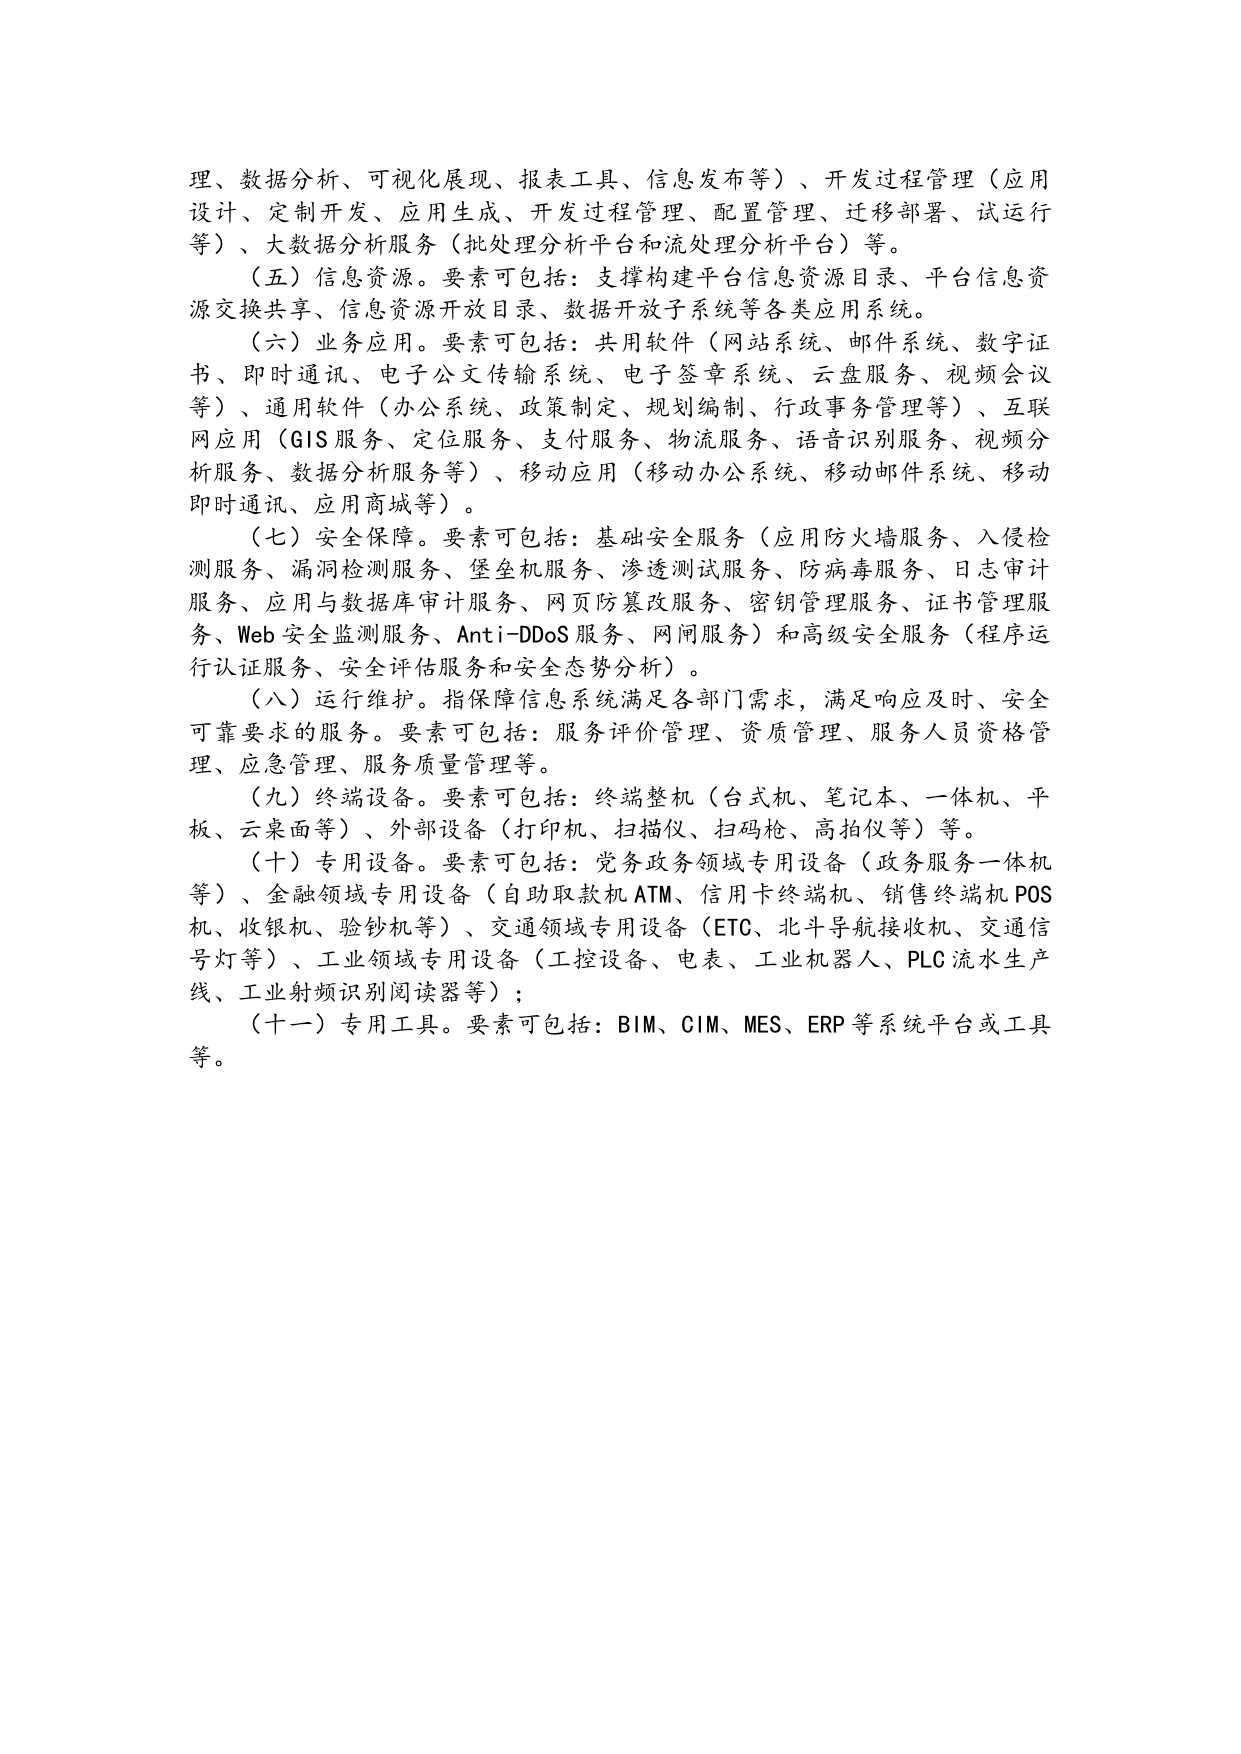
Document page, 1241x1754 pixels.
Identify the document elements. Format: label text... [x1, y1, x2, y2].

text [187, 162, 1053, 259]
text （十一）专用工具。要素可包括：BIM、CIM、MES、ERP等系统平台或工具等。 [187, 1007, 1053, 1072]
text （十）专用设备。要素可包括：党务政务领域专用设备（政务服务一体机等）、金融领域专用设备（自助取款机ATM、信用卡终端机、销售终端机POS机、收银机、验钞机等）、交通领域专用设备（ETC、北斗导航接收机、交通信号灯等）、工业领域专用设备（工控设备、电表、工业机器人、PLC流水生产线、工业射频识别阅读器等）； [187, 844, 1053, 1007]
text （九）终端设备。要素可包括：终端整机（台式机、笔记本、一体机、平板、云桌面等）、外部设备（打印机、扫描仪、扫码枪、高拍仪等）等。 [187, 779, 1053, 844]
text （八）运行维护。指保障信息系统满足各部门需求，满足响应及时、安全可靠要求的服务。要素可包括：服务评价管理、资质管理、服务人员资格管理、应急管理、服务质量管理等。 [187, 682, 1053, 779]
text （六）业务应用。要素可包括：共用软件（网站系统、邮件系统、数字证书、即时通讯、电子公文传输系统、电子签章系统、云盘服务、视频会议等）、通用软件（办公系统、政策制定、规划编制、行政事务管理等）、互联网应用（GIS服务、定位服务、支付服务、物流服务、语音识别服务、视频分析服务、数据分析服务等）、移动应用（移动办公系统、移动邮件系统、移动即时通讯、应用商城等）。 [187, 324, 1053, 519]
text （七）安全保障。要素可包括：基础安全服务（应用防火墙服务、入侵检测服务、漏洞检测服务、堡垒机服务、渗透测试服务、防病毒服务、日志审计服务、应用与数据库审计服务、网页防篡改服务、密钥管理服务、证书管理服务、Web安全监测服务、Anti-DDoS服务、网闸服务）和高级安全服务（程序运行认证服务、安全评估服务和安全态势分析）。 [187, 519, 1053, 682]
text （五）信息资源。要素可包括：支撑构建平台信息资源目录、平台信息资源交换共享、信息资源开放目录、数据开放子系统等各类应用系统。 [187, 259, 1053, 324]
